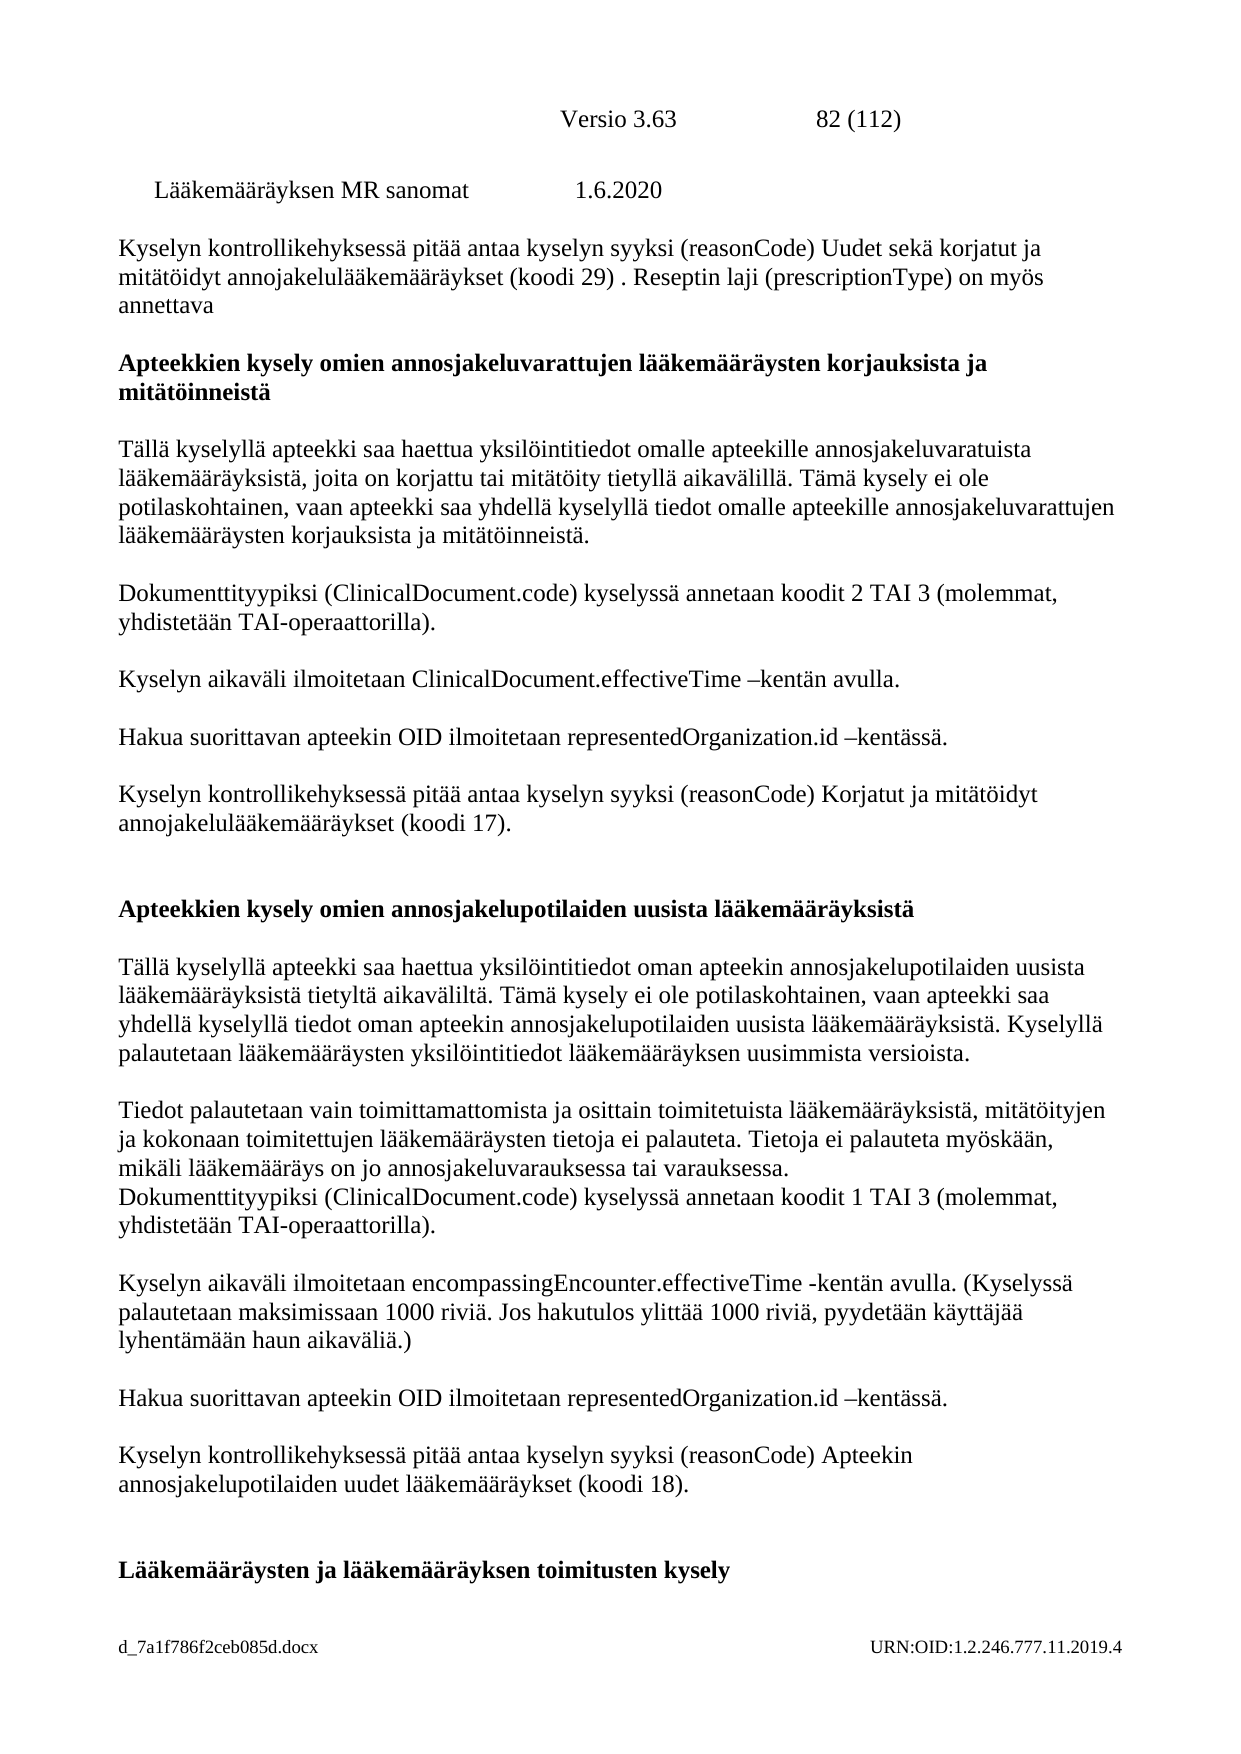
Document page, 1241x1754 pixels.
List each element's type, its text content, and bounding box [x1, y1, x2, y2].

text Dokumenttityypiksi (ClinicalDocument.code) kyselyssä annetaan koodit 1 TAI 3 (molemmat, yhdistetään TAI-operaattorilla). [118, 1182, 1122, 1239]
text Lääkemääräysten ja lääkemääräyksen toimitusten kysely [118, 1556, 1122, 1584]
text Kyselyn kontrollikehyksessä pitää antaa kyselyn syyksi (reasonCode) Uudet sekä korjatut ja mitätöidyt annojakelulääkemääräykset (koodi 29) . Reseptin laji (prescriptionType) on myös annettava [118, 233, 1122, 319]
text Kyselyn kontrollikehyksessä pitää antaa kyselyn syyksi (reasonCode) Korjatut ja mitätöidyt annojakelulääkemääräykset (koodi 17). [118, 779, 1122, 837]
text Dokumenttityypiksi (ClinicalDocument.code) kyselyssä annetaan koodit 2 TAI 3 (molemmat, yhdistetään TAI-operaattorilla). [118, 578, 1122, 636]
text Hakua suorittavan apteekin OID ilmoitetaan representedOrganization.id –kentässä. [118, 722, 1122, 751]
text Kyselyn kontrollikehyksessä pitää antaa kyselyn syyksi (reasonCode) Apteekin annosjakelupotilaiden uudet lääkemääräykset (koodi 18). [118, 1441, 1122, 1498]
text Kyselyn aikaväli ilmoitetaan ClinicalDocument.effectiveTime –kentän avulla. [118, 664, 1122, 693]
text Apteekkien kysely omien annosjakeluvarattujen lääkemääräysten korjauksista ja mitätöinneistä [118, 348, 1122, 406]
text Tiedot palautetaan vain toimittamattomista ja osittain toimitetuista lääkemääräyksistä, mitätöityjen ja kokonaan toimitettujen lääkemääräysten tietoja ei palauteta. Tietoja ei palauteta myöskään, mikäli lääkemääräys on jo annosjakeluvarauksessa tai varauksessa. [118, 1096, 1122, 1182]
text Apteekkien kysely omien annosjakelupotilaiden uusista lääkemääräyksistä [118, 894, 1122, 923]
text Tällä kyselyllä apteekki saa haettua yksilöintitiedot oman apteekin annosjakelupotilaiden uusista lääkemääräyksistä tietyltä aikaväliltä. Tämä kysely ei ole potilaskohtainen, vaan apteekki saa yhdellä kyselyllä tiedot oman apteekin annosjakelupotilaiden uusista lääkemääräyksistä. Kyselyllä palautetaan lääkemääräysten yksilöintitiedot lääkemääräyksen uusimmista versioista. [118, 952, 1122, 1067]
text Tällä kyselyllä apteekki saa haettua yksilöintitiedot omalle apteekille annosjakeluvaratuista lääkemääräyksistä, joita on korjattu tai mitätöity tietyllä aikavälillä. Tämä kysely ei ole potilaskohtainen, vaan apteekki saa yhdellä kyselyllä tiedot omalle apteekille annosjakeluvarattujen lääkemääräysten korjauksista ja mitätöinneistä. [118, 434, 1122, 549]
text Hakua suorittavan apteekin OID ilmoitetaan representedOrganization.id –kentässä. [118, 1383, 1122, 1412]
text Kyselyn aikaväli ilmoitetaan encompassingEncounter.effectiveTime -kentän avulla. (Kyselyssä palautetaan maksimissaan 1000 riviä. Jos hakutulos ylittää 1000 riviä, pyydetään käyttäjää lyhentämään haun aikaväliä.) [118, 1268, 1122, 1354]
